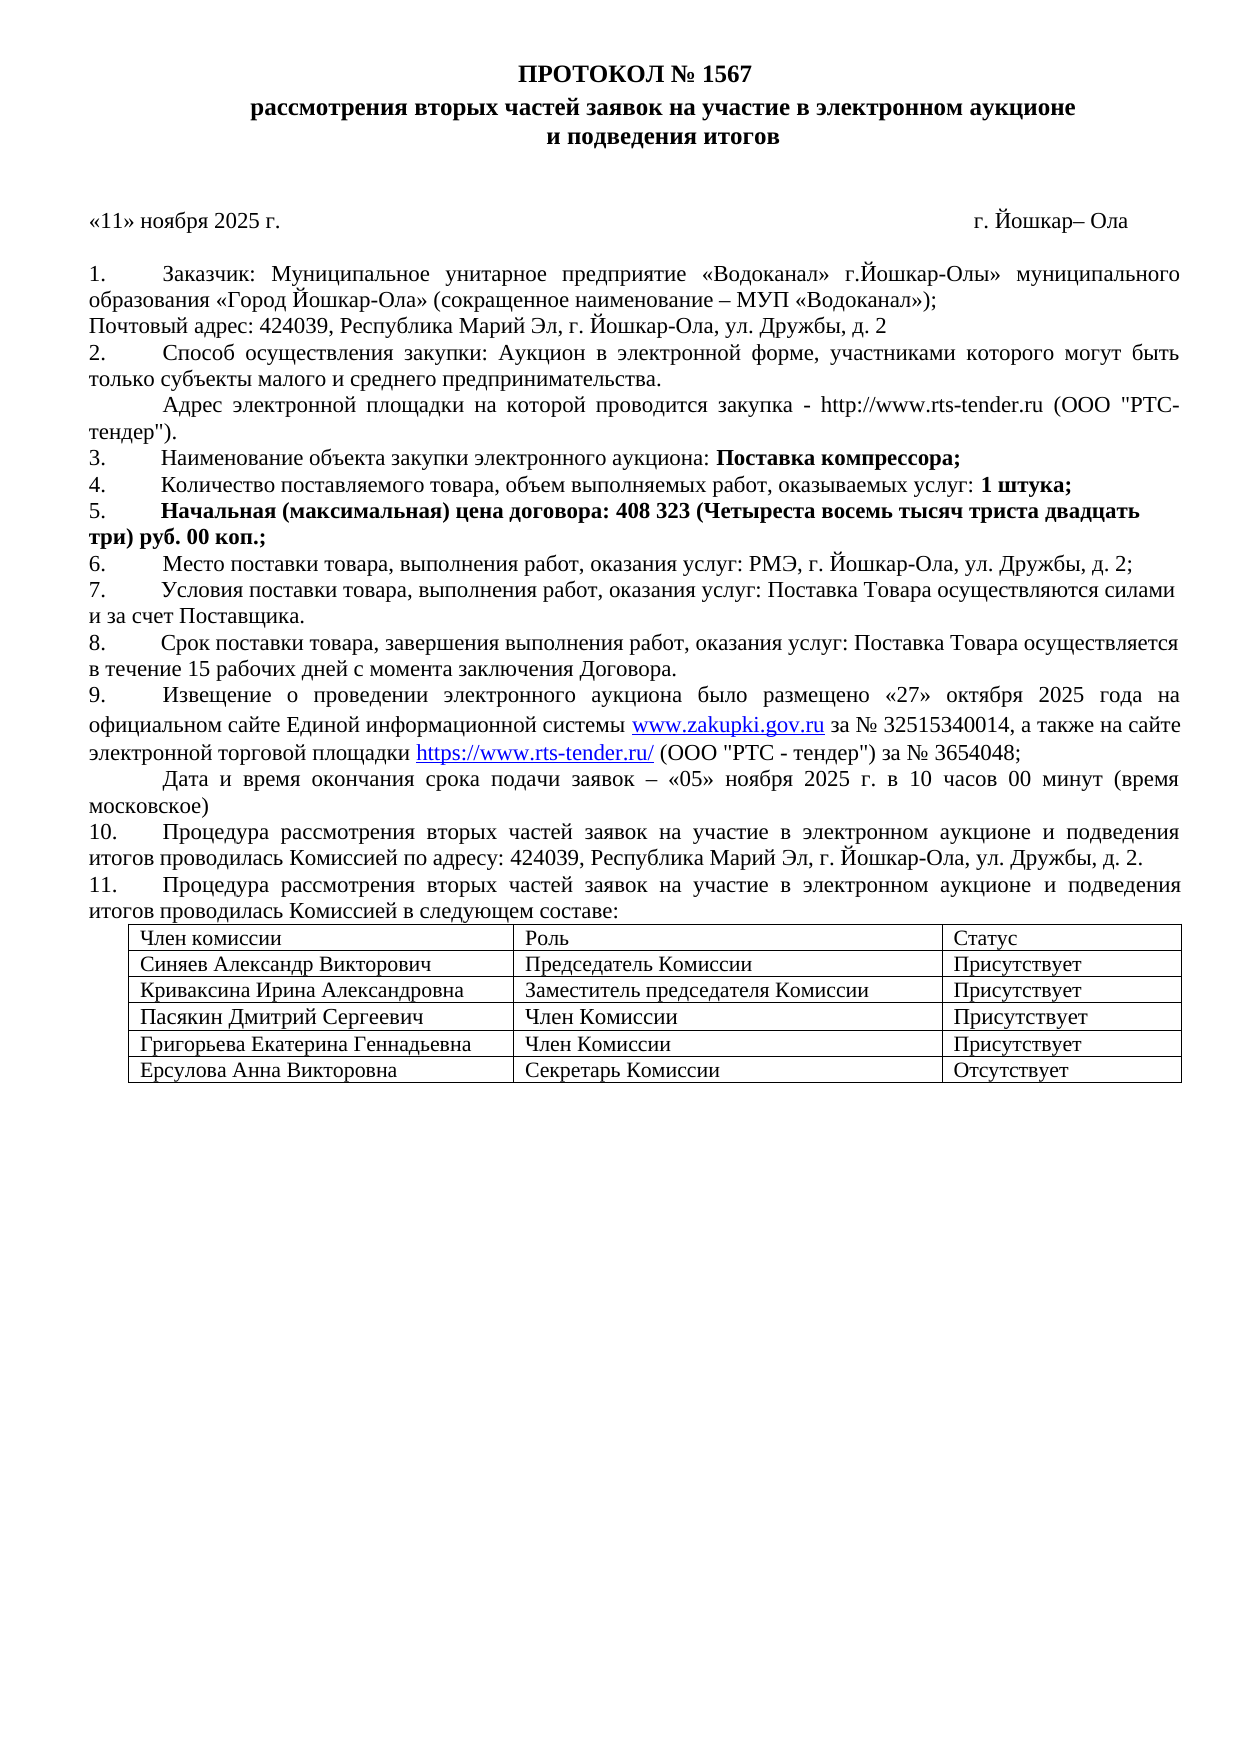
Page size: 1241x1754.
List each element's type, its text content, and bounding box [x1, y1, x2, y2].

table_header Статус [943, 925, 1181, 950]
table_cell Член Комиссии [514, 1031, 942, 1056]
table_header Член комиссии [129, 925, 513, 950]
list Срок поставки товара, завершения выполнения работ, оказания услуг: Поставка Товара осуществляется [89, 629, 1181, 655]
list Место поставки товара, выполнения работ, оказания услуг: РМЭ, г. Йошкар-Ола, ул. Дружбы, д. 2; [89, 550, 1181, 576]
list Извещение о проведении электронного аукциона было размещено «27» октября 2025 года на официальном сайте Единой информационной системы www.zakupki.gov.ru за № 32515340014, а также на сайте электронной торговой площадки https://www.rts-tender.ru/ (ООО "РТС - тендер") за № 3654048; [89, 681, 1181, 765]
list Количество поставляемого товара, объем выполняемых работ, оказываемых услуг: 1 штука; [89, 471, 1181, 497]
table_cell Присутствует [943, 951, 1181, 976]
text «11» ноября 2025 г. г. Йошкар– Ола [89, 207, 1181, 233]
list Начальная (максимальная) цена договора: 408 323 (Четыреста восемь тысяч триста двадцать [89, 497, 1181, 523]
table_header Роль [514, 925, 942, 950]
table_cell Член Комиссии [514, 1003, 942, 1030]
text и за счет Поставщика. [89, 602, 1181, 629]
text три) руб. 00 коп.; [89, 523, 1181, 550]
text Адрес электронной площадки на которой проводится закупка - http://www.rts-tender.ru (ООО "РТС-тендер"). [89, 392, 1181, 444]
text ПРОТОКОЛ № 1567 [89, 59, 1181, 88]
list Процедура рассмотрения вторых частей заявок на участие в электронном аукционе и подведения итогов проводилась Комиссией по адресу: 424039, Республика Марий Эл, г. Йошкар-Ола, ул. Дружбы, д. 2. [89, 818, 1181, 871]
table_cell Ерсулова Анна Викторовна [129, 1057, 513, 1082]
text Почтовый адрес: 424039, Республика Марий Эл, г. Йошкар-Ола, ул. Дружбы, д. 2 [89, 312, 1181, 339]
list Процедура рассмотрения вторых частей заявок на участие в электронном аукционе и подведения итогов проводилась Комиссией в следующем составе: [89, 871, 1181, 923]
table_cell Присутствует [943, 1003, 1181, 1030]
list Наименование объекта закупки электронного аукциона: Поставка компрессора; [89, 444, 1181, 471]
table_cell Григорьева Екатерина Геннадьевна [129, 1031, 513, 1056]
list Дата и время окончания срока подачи заявок – «05» ноября 2025 г. в 10 часов 00 минут (время московское) [89, 765, 1181, 818]
table_cell Секретарь Комиссии [514, 1057, 942, 1082]
table_cell Отсутствует [943, 1057, 1181, 1082]
text и подведения итогов [89, 121, 1181, 149]
table_cell Присутствует [943, 1031, 1181, 1056]
text рассмотрения вторых частей заявок на участие в электронном аукционе [89, 92, 1181, 121]
list Способ осуществления закупки: Аукцион в электронной форме, участниками которого могут быть только субъекты малого и среднего предпринимательства. [89, 339, 1181, 392]
list Заказчик: Муниципальное унитарное предприятие «Водоканал» г.Йошкар-Олы» муниципального образования «Город Йошкар-Ола» (сокращенное наименование – МУП «Водоканал»); [89, 260, 1181, 312]
table_cell Заместитель председателя Комиссии [514, 977, 942, 1002]
table_cell Криваксина Ирина Александровна [129, 977, 513, 1002]
table_cell Пасякин Дмитрий Сергеевич [129, 1003, 513, 1030]
table_cell Председатель Комиссии [514, 951, 942, 976]
list Условия поставки товара, выполнения работ, оказания услуг: Поставка Товара осуществляются силами [89, 576, 1181, 602]
table_cell Присутствует [943, 977, 1181, 1002]
table_cell Синяев Александр Викторович [129, 951, 513, 976]
text в течение 15 рабочих дней с момента заключения Договора. [89, 655, 1181, 681]
